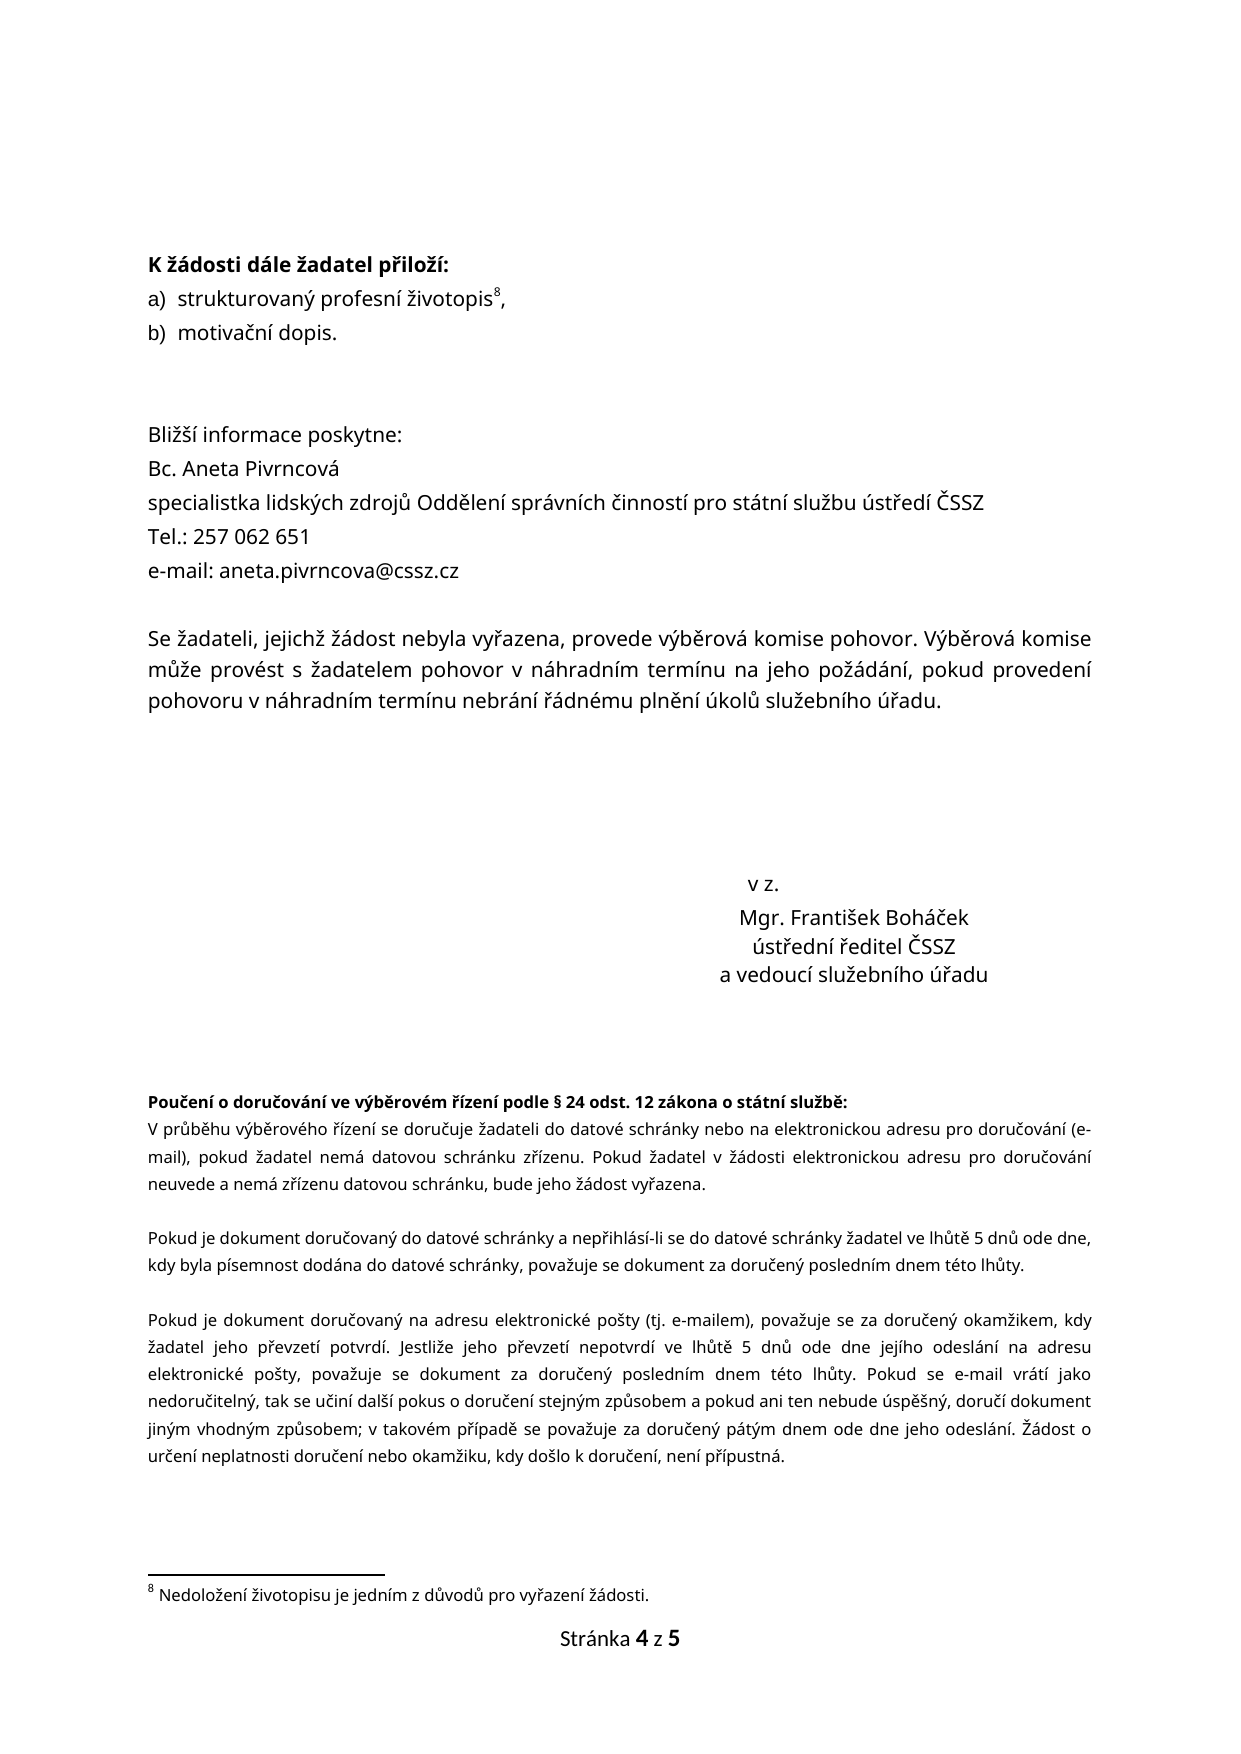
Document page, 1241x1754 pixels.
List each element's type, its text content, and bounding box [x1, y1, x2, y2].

text e-mail: aneta.pivrncova@cssz.cz [148, 556, 1093, 585]
text specialistka lidských zdrojů Oddělení správních činností pro státní službu ústředí ČSSZ [148, 488, 1093, 517]
text Poučení o doručování ve výběrovém řízení podle § 24 odst. 12 zákona o státní službě: [148, 1091, 1093, 1113]
text K žádosti dále žadatel přiloží: [148, 250, 1093, 278]
text Bližší informace poskytne: [148, 420, 1093, 448]
text Bc. Aneta Pivrncová [148, 454, 1093, 483]
table_cell a vedoucí služebního úřadu [615, 960, 1093, 989]
text Se žadateli, jejichž žádost nebyla vyřazena, provede výběrová komise pohovor. Výběrová komise může provést s žadatelem pohovor v náhradním termínu na jeho požádání, pokud provedení pohovoru v náhradním termínu nebrání řádnému plnění úkolů služebního úřadu. [148, 624, 1093, 714]
text Tel.: 257 062 651 [148, 522, 1093, 551]
list motivační dopis. [148, 318, 1093, 346]
text v z. [673, 869, 1093, 898]
list strukturovaný profesní životopis, [148, 284, 1093, 312]
text V průběhu výběrového řízení se doručuje žadateli do datové schránky nebo na elektronickou adresu pro doručování (e-mail), pokud žadatel nemá datovou schránku zřízenu. Pokud žadatel v žádosti elektronickou adresu pro doručování neuvede a nemá zřízenu datovou schránku, bude jeho žádost vyřazena. [148, 1118, 1093, 1195]
text Pokud je dokument doručovaný na adresu elektronické pošty (tj. e-mailem), považuje se za doručený okamžikem, kdy žadatel jeho převzetí potvrdí. Jestliže jeho převzetí nepotvrdí ve lhůtě 5 dnů ode dne jejího odeslání na adresu elektronické pošty, považuje se dokument za doručený posledním dnem této lhůty. Pokud se e-mail vrátí jako nedoručitelný, tak se učiní další pokus o doručení stejným způsobem a pokud ani ten nebude úspěšný, doručí dokument jiným vhodným způsobem; v takovém případě se považuje za doručený pátým dnem ode dne jeho odeslání. Žádost o určení neplatnosti doručení nebo okamžiku, kdy došlo k doručení, není přípustná. [148, 1308, 1093, 1467]
table_cell ústřední ředitel ČSSZ [615, 932, 1093, 960]
text Pokud je dokument doručovaný do datové schránky a nepřihlásí-li se do datové schránky žadatel ve lhůtě 5 dnů ode dne, kdy byla písemnost dodána do datové schránky, považuje se dokument za doručený posledním dnem této lhůty. [148, 1227, 1093, 1277]
table_header Mgr. František Boháček [615, 903, 1093, 932]
